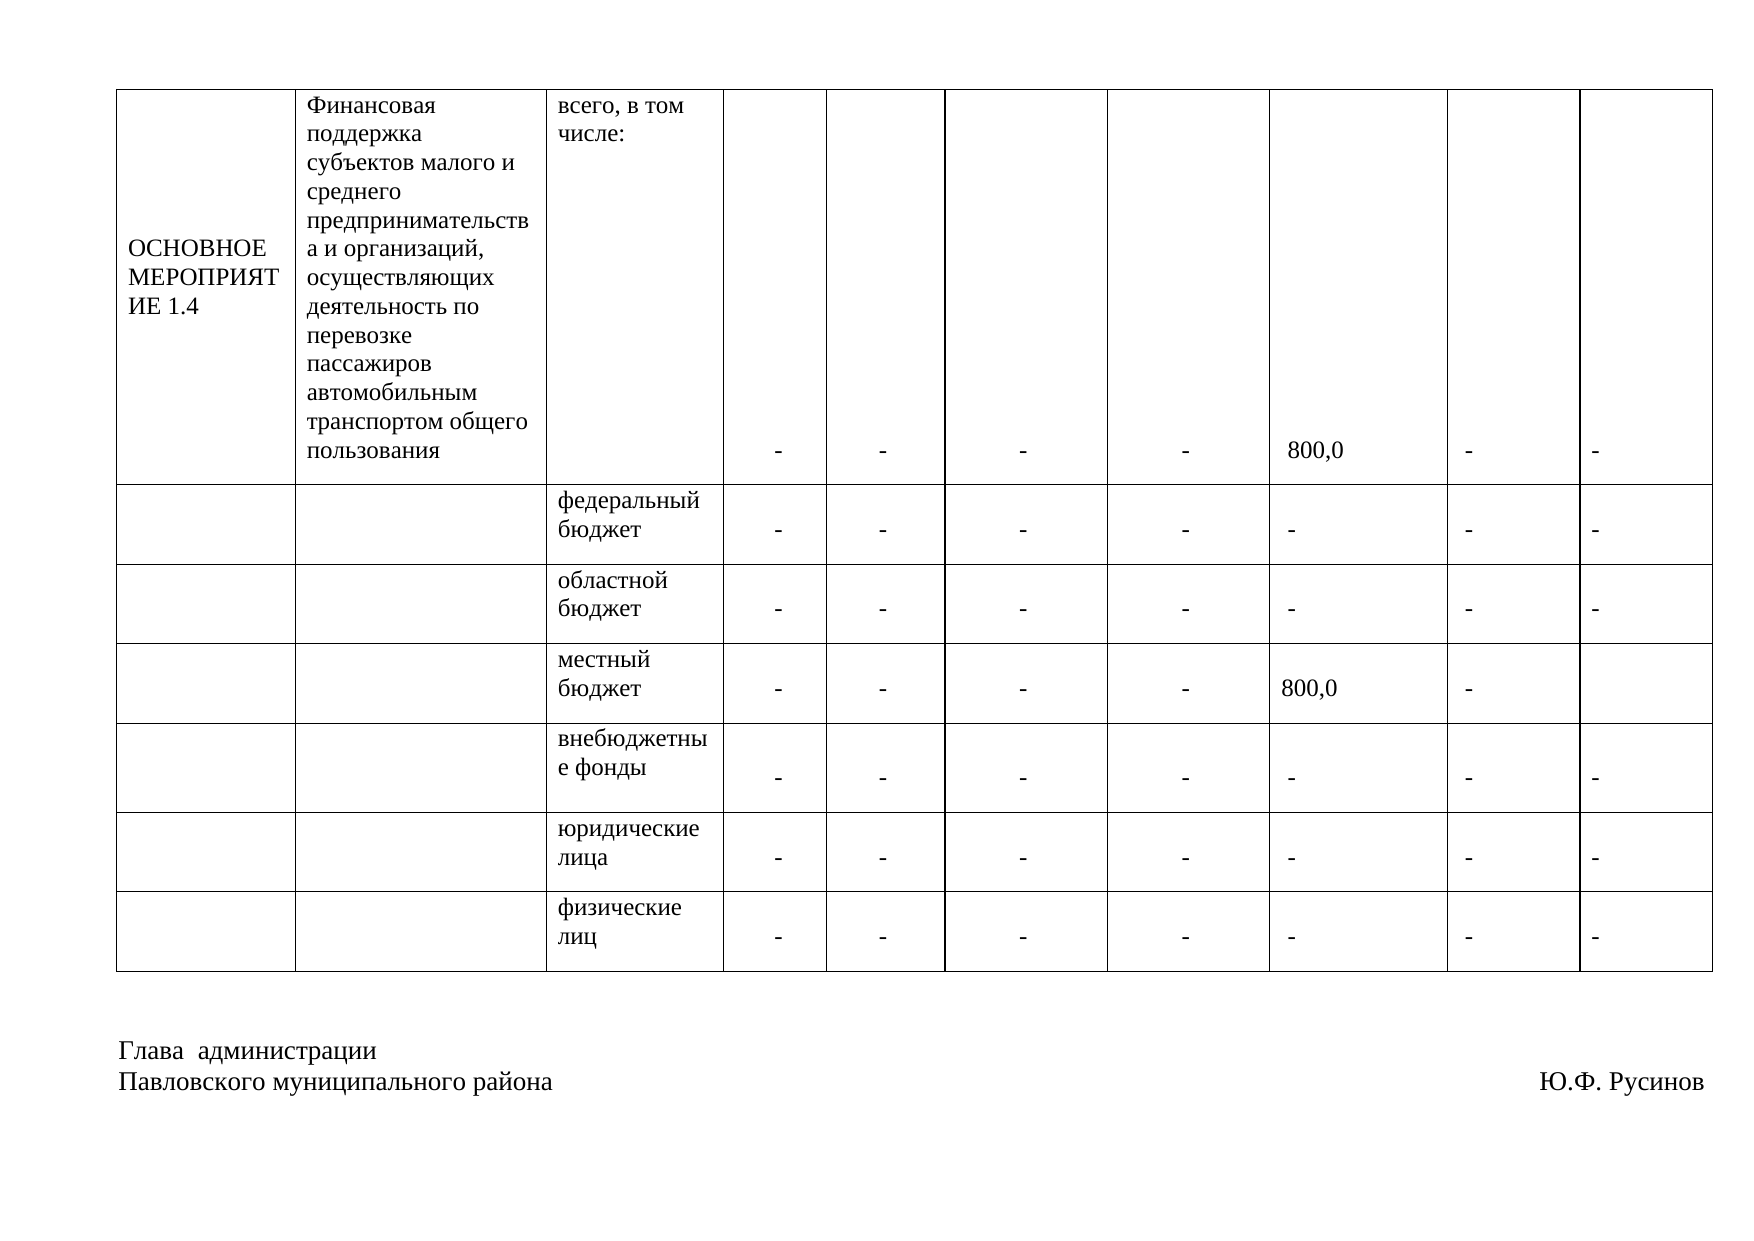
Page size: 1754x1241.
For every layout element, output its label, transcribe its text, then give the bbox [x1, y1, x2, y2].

table_cell - [1108, 565, 1269, 643]
table_cell - [724, 565, 826, 643]
table_cell - [946, 90, 1107, 484]
table_cell областной бюджет [547, 565, 723, 643]
table_cell - [1108, 892, 1269, 971]
table_cell - [1270, 565, 1447, 643]
table_cell - [1270, 485, 1447, 564]
text Глава администрации [118, 1034, 1713, 1065]
table_cell [296, 724, 546, 812]
table_cell местный бюджет [547, 644, 723, 722]
table_cell - [1581, 90, 1712, 484]
table_cell юридические лица [547, 813, 723, 891]
table_cell - [1270, 724, 1447, 812]
table_cell [117, 892, 295, 971]
table_cell - [1108, 644, 1269, 722]
table_cell - [724, 485, 826, 564]
table_cell [117, 644, 295, 722]
table_cell физические лиц [547, 892, 723, 971]
table_cell [1581, 644, 1712, 722]
table_cell - [946, 565, 1107, 643]
table_cell - [827, 565, 944, 643]
table_cell - [1108, 90, 1269, 484]
table_cell - [827, 892, 944, 971]
table_cell - [1448, 644, 1579, 722]
table_cell - [946, 813, 1107, 891]
table_cell - [1448, 724, 1579, 812]
table_cell - [1581, 813, 1712, 891]
table_cell - [946, 892, 1107, 971]
table_cell - [1448, 565, 1579, 643]
table_cell всего, в том числе: [547, 90, 723, 484]
table_cell [117, 485, 295, 564]
table_cell [117, 724, 295, 812]
table_cell - [724, 90, 826, 484]
table_cell - [724, 644, 826, 722]
table_cell - [1581, 565, 1712, 643]
table_cell - [1108, 813, 1269, 891]
table_cell - [827, 644, 944, 722]
table_cell [117, 813, 295, 891]
table_cell - [1448, 485, 1579, 564]
table_cell - [946, 644, 1107, 722]
table_cell [296, 644, 546, 722]
table_cell - [1581, 892, 1712, 971]
table_cell - [1581, 485, 1712, 564]
text Павловского муниципального района Ю.Ф. Русинов [118, 1065, 1713, 1096]
table_cell - [724, 892, 826, 971]
table_cell Финансовая поддержка субъектов малого и среднего предпринимательства и организаций, осуществляющих деятельность по перевозке пассажиров автомобильным транспортом общего пользования [296, 90, 546, 484]
table_cell - [1108, 724, 1269, 812]
table_cell - [1448, 90, 1579, 484]
table_cell - [1270, 892, 1447, 971]
table_cell [117, 565, 295, 643]
table_cell [296, 892, 546, 971]
table_cell [296, 565, 546, 643]
table_cell - [1108, 485, 1269, 564]
table_cell - [827, 813, 944, 891]
table_cell - [1581, 724, 1712, 812]
table_cell федеральный бюджет [547, 485, 723, 564]
table_cell 800,0 [1270, 90, 1447, 484]
table_cell - [1270, 813, 1447, 891]
table_cell - [1448, 892, 1579, 971]
table_cell - [1448, 813, 1579, 891]
table_cell [296, 485, 546, 564]
table_cell - [827, 724, 944, 812]
table_cell - [946, 724, 1107, 812]
table_cell - [827, 485, 944, 564]
table_cell ОСНОВНОЕ МЕРОПРИЯТИЕ 1.4 [117, 90, 295, 484]
table_cell - [724, 724, 826, 812]
table_cell - [827, 90, 944, 484]
table_cell 800,0 [1270, 644, 1447, 722]
table_cell [296, 813, 546, 891]
table_cell внебюджетные фонды [547, 724, 723, 812]
table_cell - [946, 485, 1107, 564]
table_cell - [724, 813, 826, 891]
